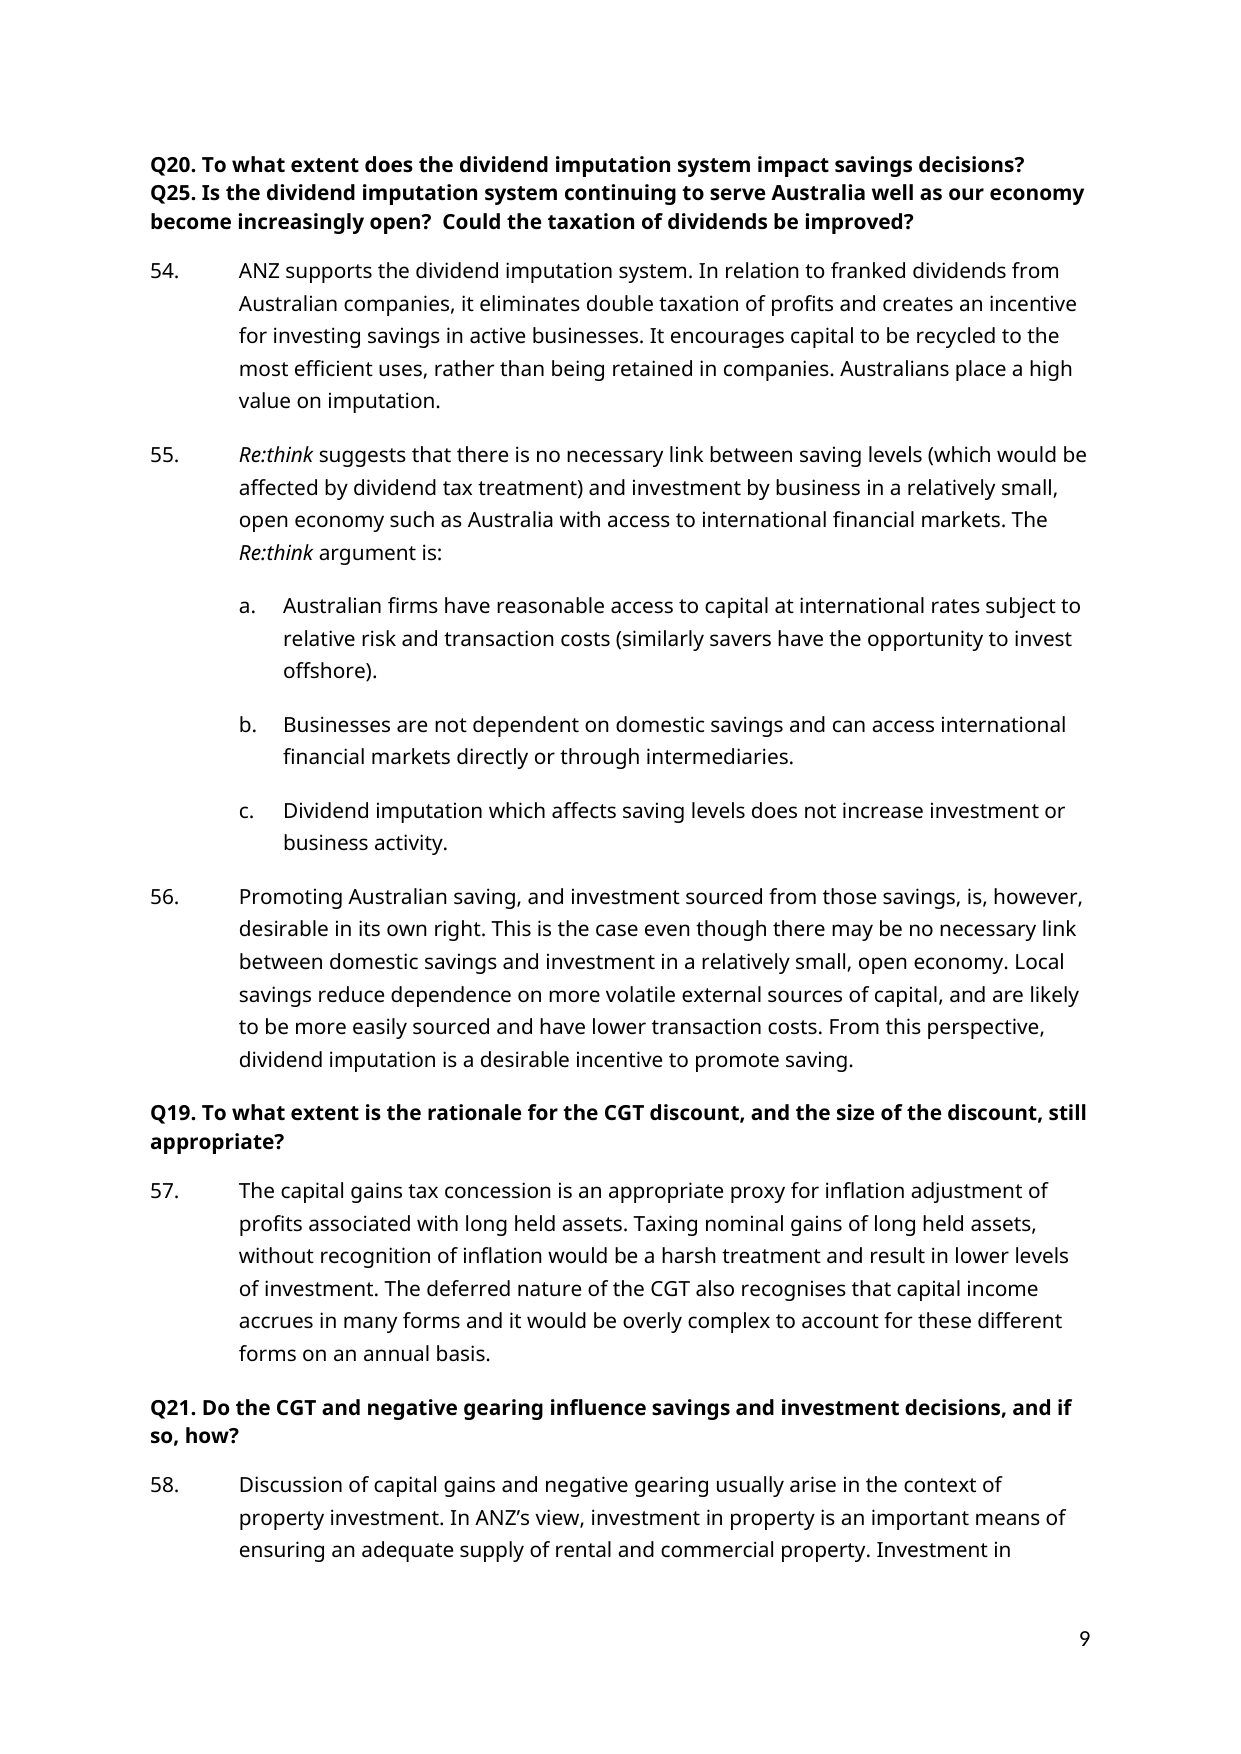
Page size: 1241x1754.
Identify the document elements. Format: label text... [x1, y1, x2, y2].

list Australian firms have reasonable access to capital at international rates subject to relative risk and transaction costs (similarly savers have the opportunity to invest offshore). [239, 591, 1090, 685]
subtitle Q20. To what extent does the dividend imputation system impact savings decisions? Q25. Is the dividend imputation system continuing to serve Australia well as our economy become increasingly open? Could the taxation of dividends be improved? [150, 150, 1090, 235]
list Businesses are not dependent on domestic savings and can access international financial markets directly or through intermediaries. [239, 710, 1090, 771]
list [150, 1470, 1090, 1564]
list Promoting Australian saving, and investment sourced from those savings, is, however, desirable in its own right. This is the case even though there may be no necessary link between domestic savings and investment in a relatively small, open economy. Local savings reduce dependence on more volatile external sources of capital, and are likely to be more easily sourced and have lower transaction costs. From this perspective, dividend imputation is a desirable incentive to promote saving. [150, 882, 1090, 1073]
list The capital gains tax concession is an appropriate proxy for inflation adjustment of profits associated with long held assets. Taxing nominal gains of long held assets, without recognition of inflation would be a harsh treatment and result in lower levels of investment. The deferred nature of the CGT also recognises that capital income accrues in many forms and it would be overly complex to account for these different forms on an annual basis. [150, 1176, 1090, 1368]
list Re:think suggests that there is no necessary link between saving levels (which would be affected by dividend tax treatment) and investment by business in a relatively small, open economy such as Australia with access to international financial markets. The Re:think argument is: [150, 440, 1090, 566]
subtitle Q21. Do the CGT and negative gearing influence savings and investment decisions, and if so, how? [150, 1393, 1090, 1449]
subtitle Q19. To what extent is the rationale for the CGT discount, and the size of the discount, still appropriate? [150, 1098, 1090, 1155]
list ANZ supports the dividend imputation system. In relation to franked dividends from Australian companies, it eliminates double taxation of profits and creates an incentive for investing savings in active businesses. It encourages capital to be recycled to the most efficient uses, rather than being retained in companies. Australians place a high value on imputation. [150, 256, 1090, 415]
list Dividend imputation which affects saving levels does not increase investment or business activity. [239, 796, 1090, 857]
